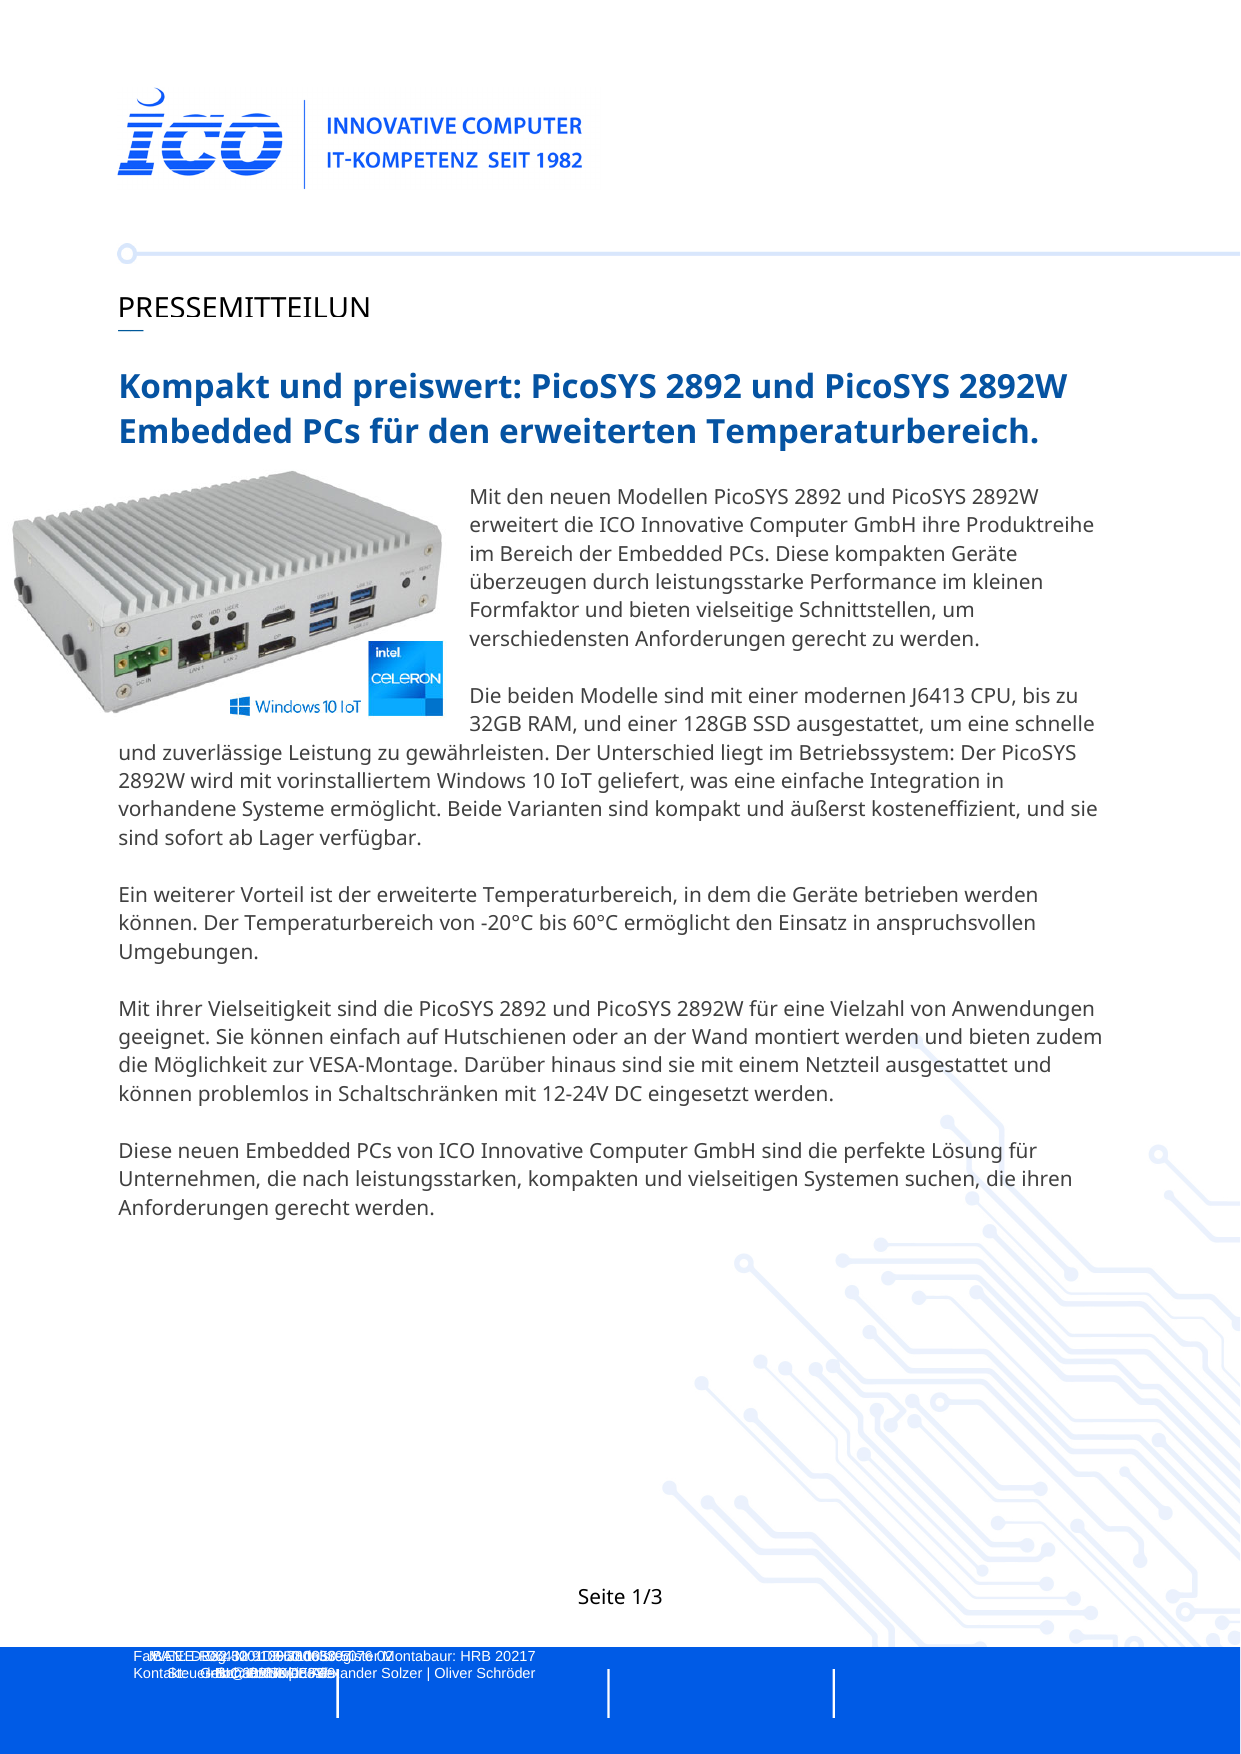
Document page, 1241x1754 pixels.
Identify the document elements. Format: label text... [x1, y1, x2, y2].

text Mit ihrer Vielseitigkeit sind die PicoSYS 2892 und PicoSYS 2892W für eine Vielzahl von Anwendungen geeignet. Sie können einfach auf Hutschienen oder an der Wand montiert werden und bieten zudem die Möglichkeit zur VESA-Montage. Darüber hinaus sind sie mit einem Netzteil ausgestattet und können problemlos in Schaltschränken mit 12-24V DC eingesetzt werden. [118, 994, 1122, 1107]
text Ein weiterer Vorteil ist der erweiterte Temperaturbereich, in dem die Geräte betrieben werden können. Der Temperaturbereich von -20°C bis 60°C ermöglicht den Einsatz in anspruchsvollen Umgebungen. [118, 880, 1122, 965]
picture [0, 456, 451, 724]
picture [0, 1033, 1241, 1754]
picture [117, 87, 601, 190]
text Die beiden Modelle sind mit einer modernen J6413 CPU, bis zu 32GB RAM, und einer 128GB SSD ausgestattet, um eine schnelle und zuverlässige Leistung zu gewährleisten. Der Unterschied liegt im Betriebssystem: Der PicoSYS 2892W wird mit vorinstalliertem Windows 10 IoT geliefert, was eine einfache Integration in vorhandene Systeme ermöglicht. Beide Varianten sind kompakt und äußerst kosteneffizient, und sie sind sofort ab Lager verfügbar. [118, 681, 1122, 851]
picture [111, 243, 1241, 264]
text Diese neuen Embedded PCs von ICO Innovative Computer GmbH sind die perfekte Lösung für Unternehmen, die nach leistungsstarken, kompakten und vielseitigen Systemen suchen, die ihren Anforderungen gerecht werden. [118, 1136, 1122, 1221]
text Kompakt und preiswert: PicoSYS 2892 und PicoSYS 2892W Embedded PCs für den erweiterten Temperaturbereich. [118, 362, 1122, 453]
text Mit den neuen Modellen PicoSYS 2892 und PicoSYS 2892W erweitert die ICO Innovative Computer GmbH ihre Produktreihe im Bereich der Embedded PCs. Diese kompakten Geräte überzeugen durch leistungsstarke Performance im kleinen Formfaktor und bieten vielseitige Schnittstellen, um verschiedensten Anforderungen gerecht zu werden. [451, 482, 1122, 652]
